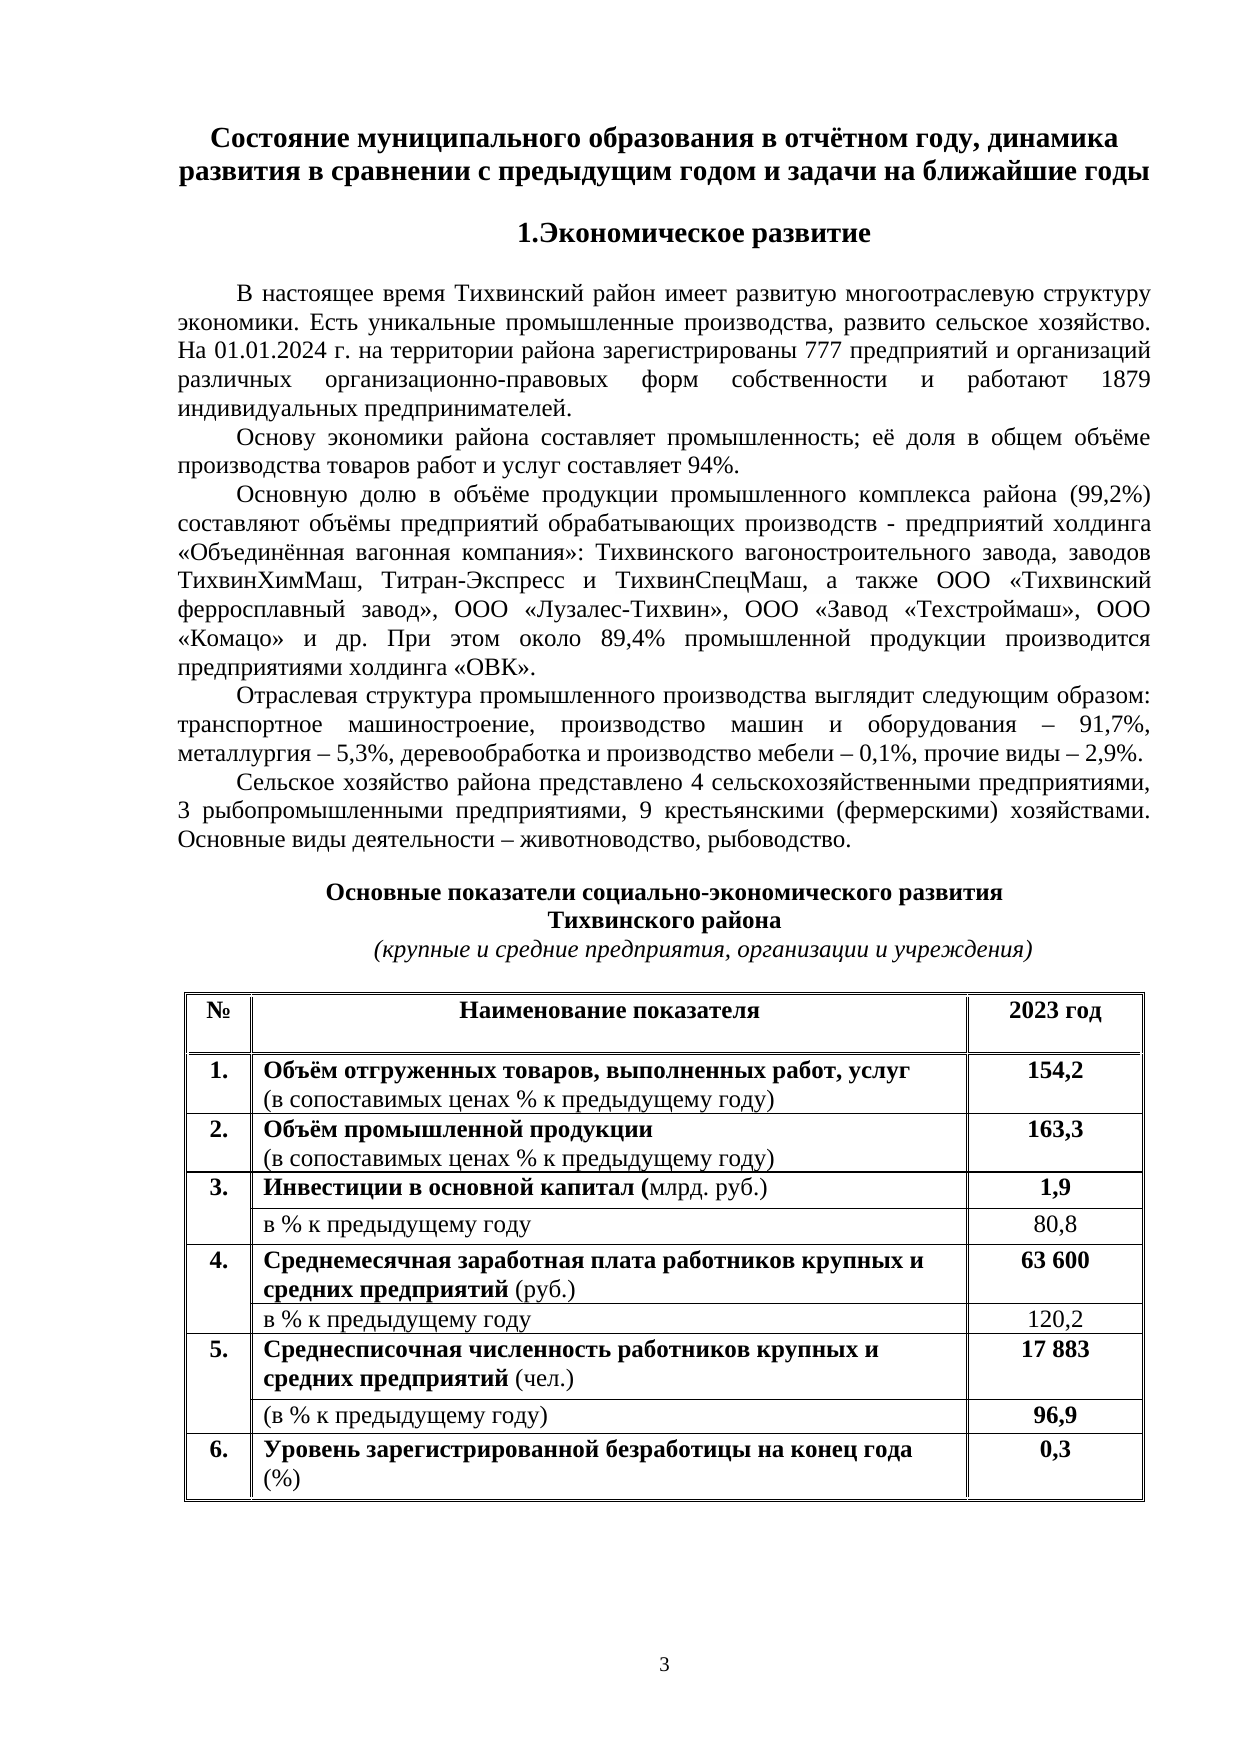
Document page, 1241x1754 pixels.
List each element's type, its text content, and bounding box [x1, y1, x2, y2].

table_cell 2. [187, 1114, 250, 1171]
table_cell 63 600 [969, 1245, 1142, 1303]
table_cell 6. [187, 1434, 252, 1499]
text Отраслевая структура промышленного производства выглядит следующим образом: транспортное машиностроение, производство машин и оборудования – 91,7%, металлургия – 5,3%, деревообработка и производство мебели – 0,1%, прочие виды – 2,9%. [177, 680, 1152, 767]
table_header Наименование показателя [252, 995, 967, 1052]
table_cell 3. [187, 1173, 250, 1244]
table_cell в % к предыдущему году [253, 1304, 966, 1333]
table_cell 96,9 [969, 1400, 1142, 1433]
text Состояние муниципального образования в отчётном году, динамика развития в сравнении с предыдущим годом и задачи на ближайшие годы [177, 120, 1152, 187]
table_cell Среднесписочная численность работников крупных и средних предприятий (чел.) [253, 1334, 966, 1399]
text Основные показатели социально-экономического развития [177, 877, 1152, 905]
table_cell Уровень зарегистрированной безработицы на конец года (%) [252, 1434, 967, 1499]
table_cell 163,3 [969, 1114, 1142, 1171]
table_cell 1. [186, 1052, 252, 1113]
text 1.Экономическое развитие [177, 216, 1152, 249]
text (крупные и средние предприятия, организации и учреждения) [177, 934, 1152, 963]
table_cell 80,8 [969, 1209, 1142, 1244]
table_cell (в % к предыдущему году) [253, 1400, 966, 1433]
table_cell Среднемесячная заработная плата работников крупных и средних предприятий (руб.) [253, 1245, 966, 1303]
text Основу экономики района составляет промышленность; её доля в общем объёме производства товаров работ и услуг составляет 94%. [177, 422, 1152, 479]
table_cell 1,9 [969, 1173, 1142, 1208]
text В настоящее время Тихвинский район имеет развитую многоотраслевую структуру экономики. Есть уникальные промышленные производства, развито сельское хозяйство. На 01.01.2024 г. на территории района зарегистрированы 777 предприятий и организаций различных организационно-правовых форм собственности и работают 1879 индивидуальных предпринимателей. [177, 278, 1152, 422]
table_cell Инвестиции в основной капитал (млрд. руб.) [253, 1173, 966, 1208]
text Сельское хозяйство района представлено 4 сельскохозяйственными предприятиями, 3 рыбопромышленными предприятиями, 9 крестьянскими (фермерскими) хозяйствами. Основные виды деятельности – животноводство, рыбоводство. [177, 767, 1152, 853]
table_cell 17 883 [969, 1334, 1142, 1399]
table_cell 120,2 [969, 1304, 1142, 1333]
table_header № [187, 993, 252, 1052]
table_cell 0,3 [967, 1434, 1142, 1499]
table_header 2023 год [967, 995, 1142, 1052]
table_cell Объём отгруженных товаров, выполненных работ, услуг (в сопоставимых ценах % к предыдущему году) [253, 1055, 966, 1113]
text Тихвинского района [177, 905, 1152, 934]
table_cell 5. [187, 1334, 250, 1433]
table_cell Объём промышленной продукции (в сопоставимых ценах % к предыдущему году) [253, 1114, 966, 1171]
table_cell 154,2 [967, 1052, 1143, 1113]
table_cell в % к предыдущему году [253, 1209, 966, 1244]
table_cell 4. [187, 1245, 250, 1333]
text Основную долю в объёме продукции промышленного комплекса района (99,2%) составляют объёмы предприятий обрабатывающих производств - предприятий холдинга «Объединённая вагонная компания»: Тихвинского вагоностроительного завода, заводов ТихвинХимМаш, Титран-Экспресс и ТихвинСпецМаш, а также ООО «Тихвинский ферросплавный завод», ООО «Лузалес-Тихвин», ООО «Завод «Техстроймаш», ООО «Комацо» и др. При этом около 89,4% промышленной продукции производится предприятиями холдинга «ОВК». [177, 479, 1152, 680]
